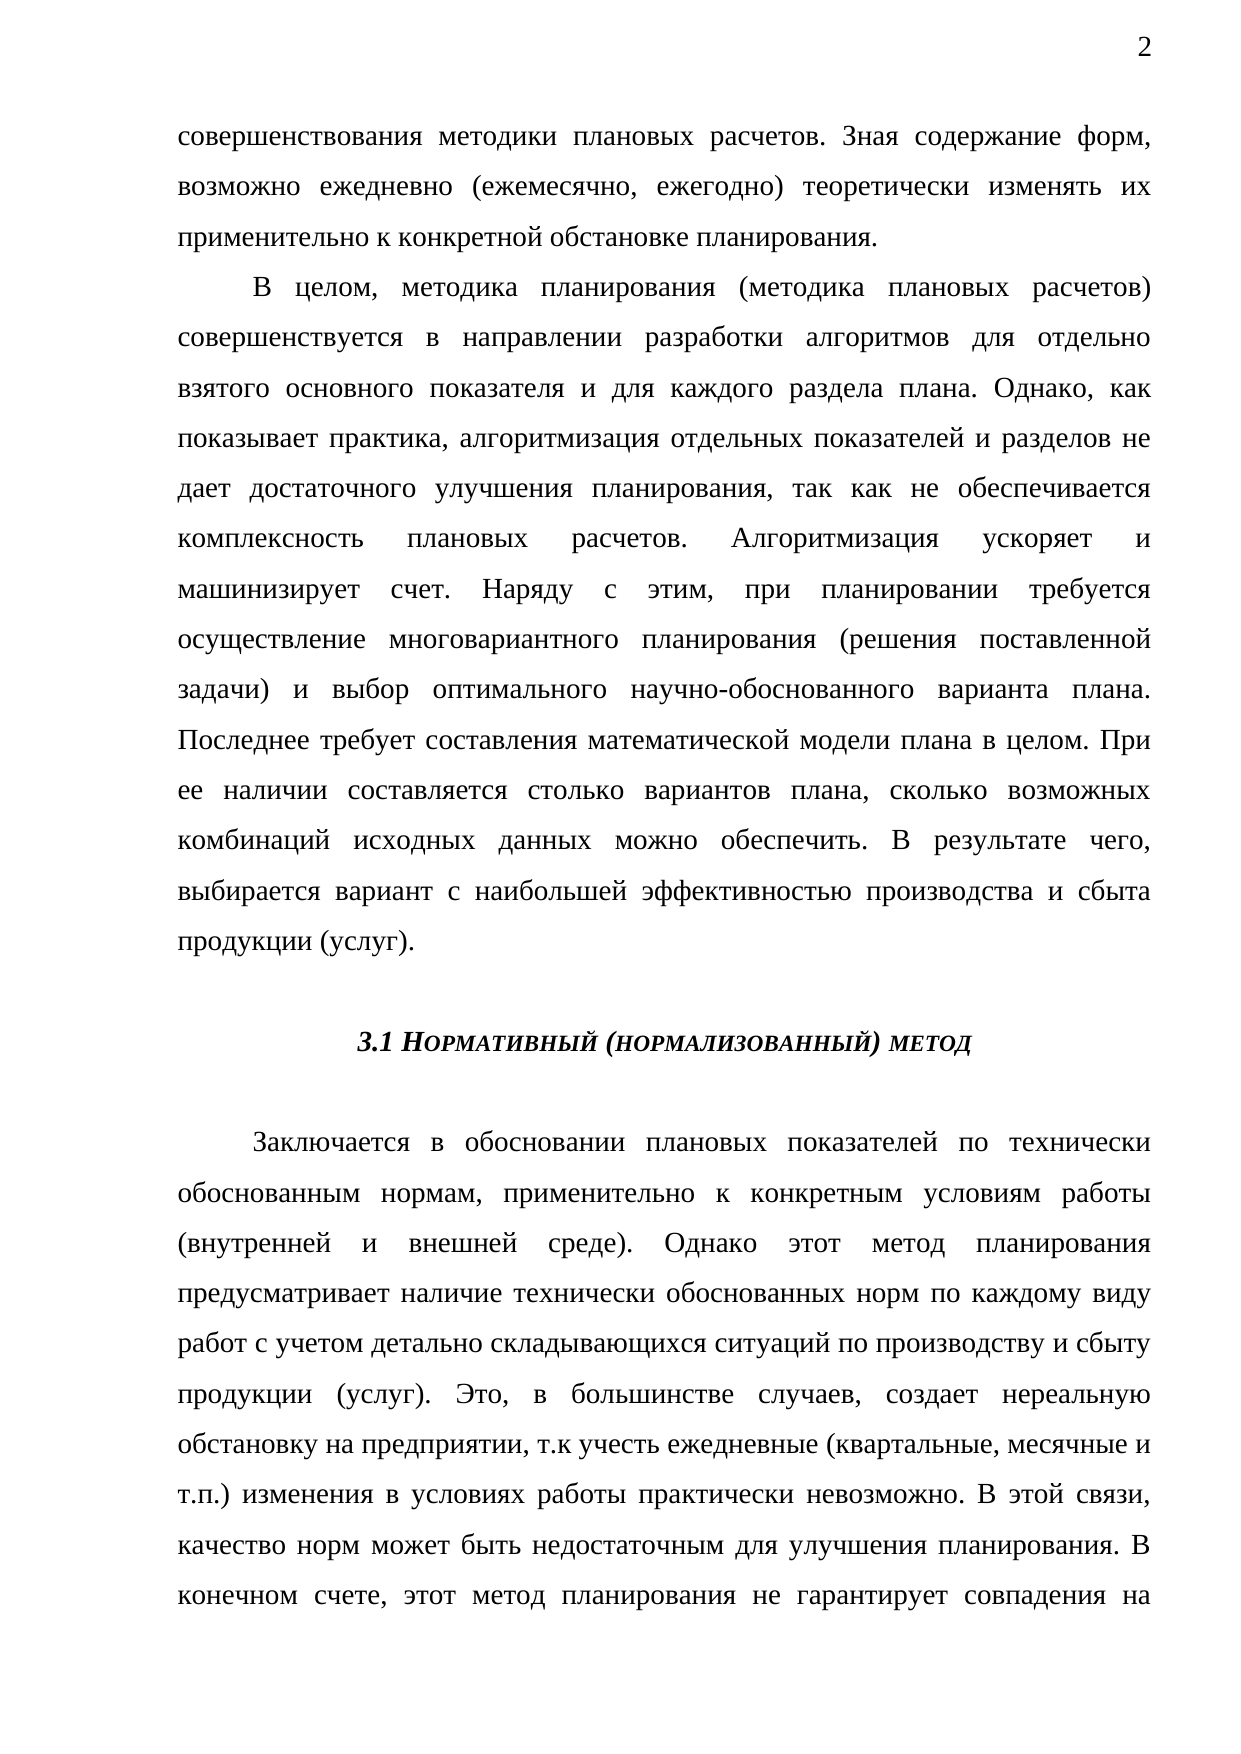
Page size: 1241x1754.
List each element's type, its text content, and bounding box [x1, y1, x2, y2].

text В целом, методика планирования (методика плановых расчетов) совершенствуется в направлении разработки алгоритмов для отдельно взятого основного показателя и для каждого раздела плана. Однако, как показывает практика, алгоритмизация отдельных показателей и разделов не дает достаточного улучшения планирования, так как не обеспечивается комплексность плановых расчетов. Алгоритмизация ускоряет и машинизирует счет. Наряду с этим, при планировании требуется осуществление многовариантного планирования (решения поставленной задачи) и выбор оптимального научно-обоснованного варианта плана. Последнее требует составления математической модели плана в целом. При ее наличии составляется столько вариантов плана, сколько возможных комбинаций исходных данных можно обеспечить. В результате чего, выбирается вариант с наибольшей эффективностью производства и сбыта продукции (услуг). [177, 269, 1152, 957]
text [177, 118, 1152, 252]
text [177, 1124, 1152, 1611]
subtitle 3.1 Нормативный (нормализованный) метод [177, 1024, 1152, 1057]
